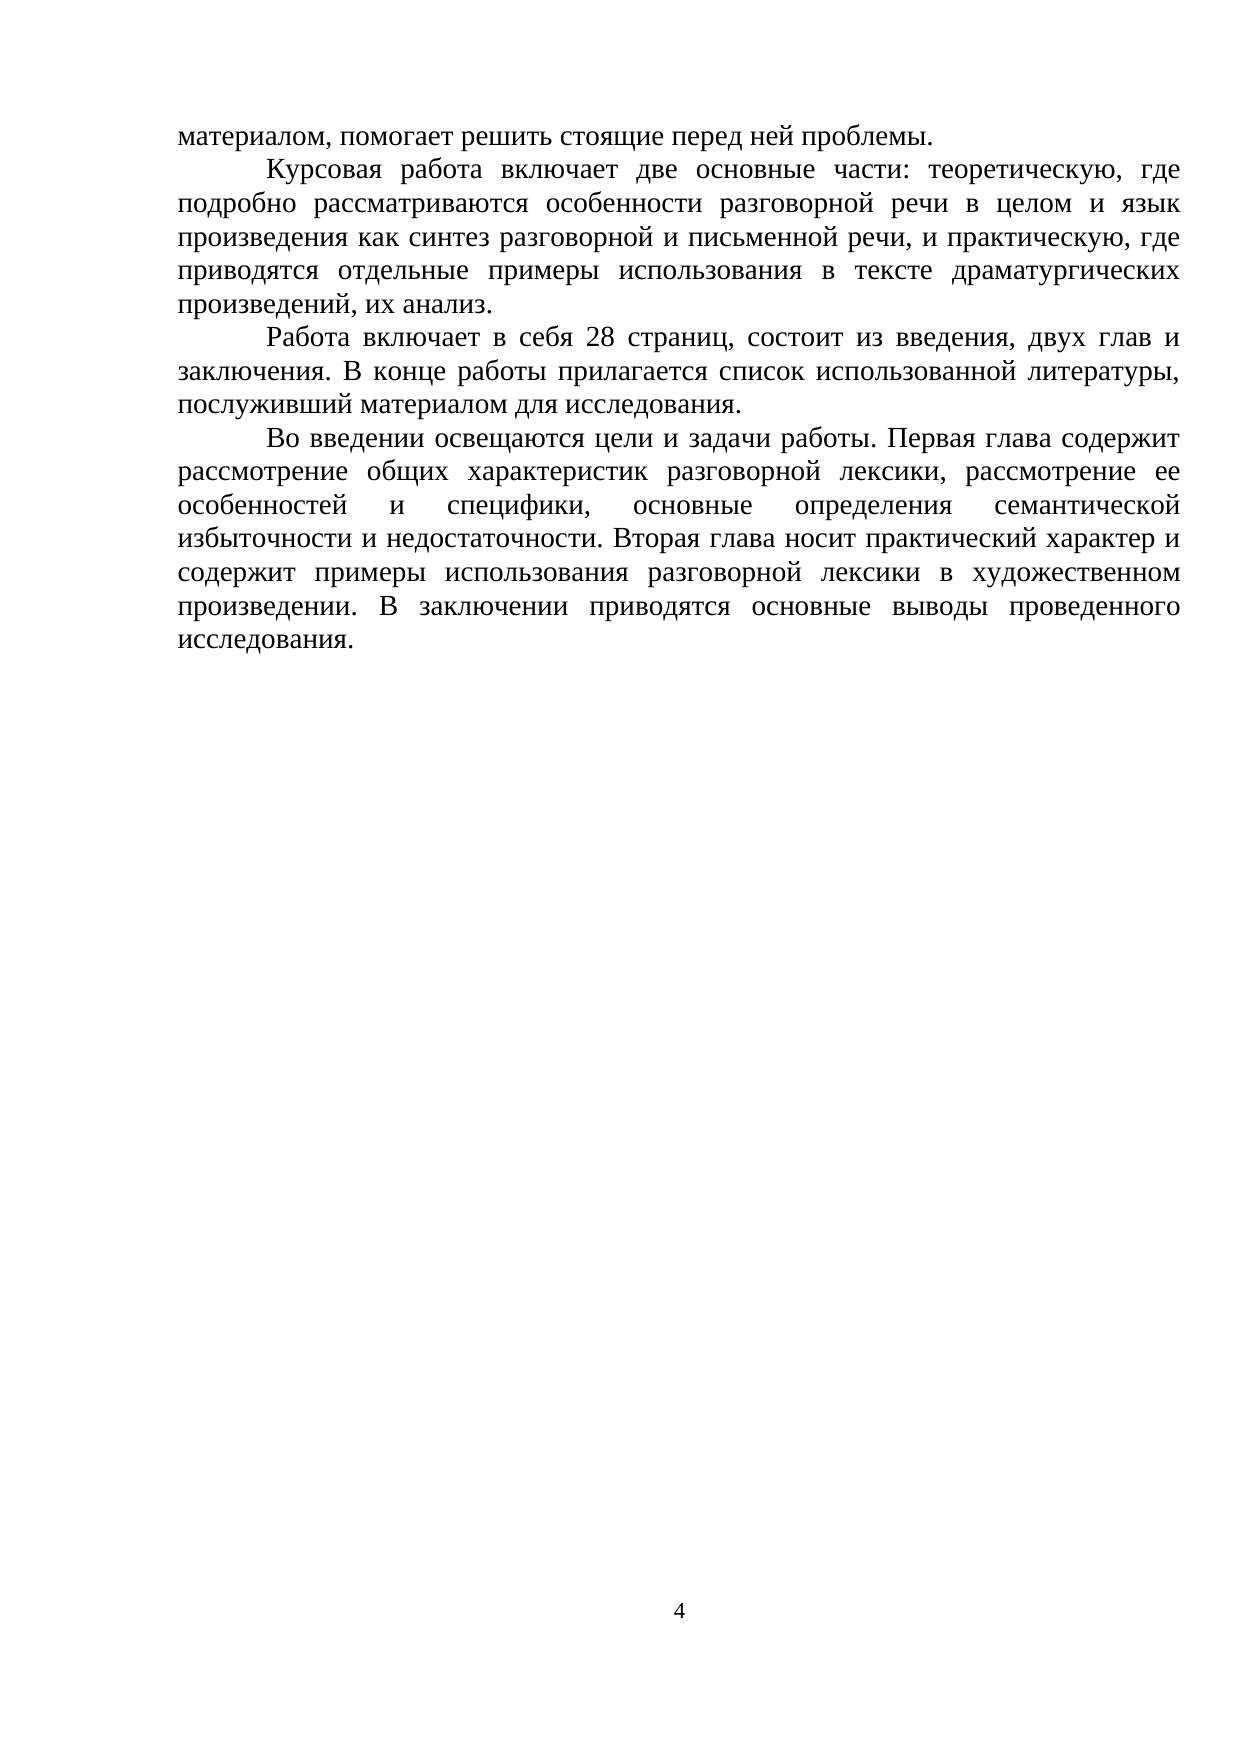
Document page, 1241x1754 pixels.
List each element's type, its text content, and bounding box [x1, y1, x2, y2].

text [177, 118, 1181, 152]
text Работа включает в себя 28 страниц, состоит из введения, двух глав и заключения. В конце работы прилагается список использованной литературы, послуживший материалом для исследования. [177, 319, 1181, 420]
text Во введении освещаются цели и задачи работы. Первая глава содержит рассмотрение общих характеристик разговорной лексики, рассмотрение ее особенностей и специфики, основные определения семантической избыточности и недостаточности. Вторая глава носит практический характер и содержит примеры использования разговорной лексики в художественном произведении. В заключении приводятся основные выводы проведенного исследования. [177, 420, 1181, 655]
text Курсовая работа включает две основные части: теоретическую, где подробно рассматриваются особенности разговорной речи в целом и язык произведения как синтез разговорной и письменной речи, и практическую, где приводятся отдельные примеры использования в тексте драматургических произведений, их анализ. [177, 152, 1181, 319]
